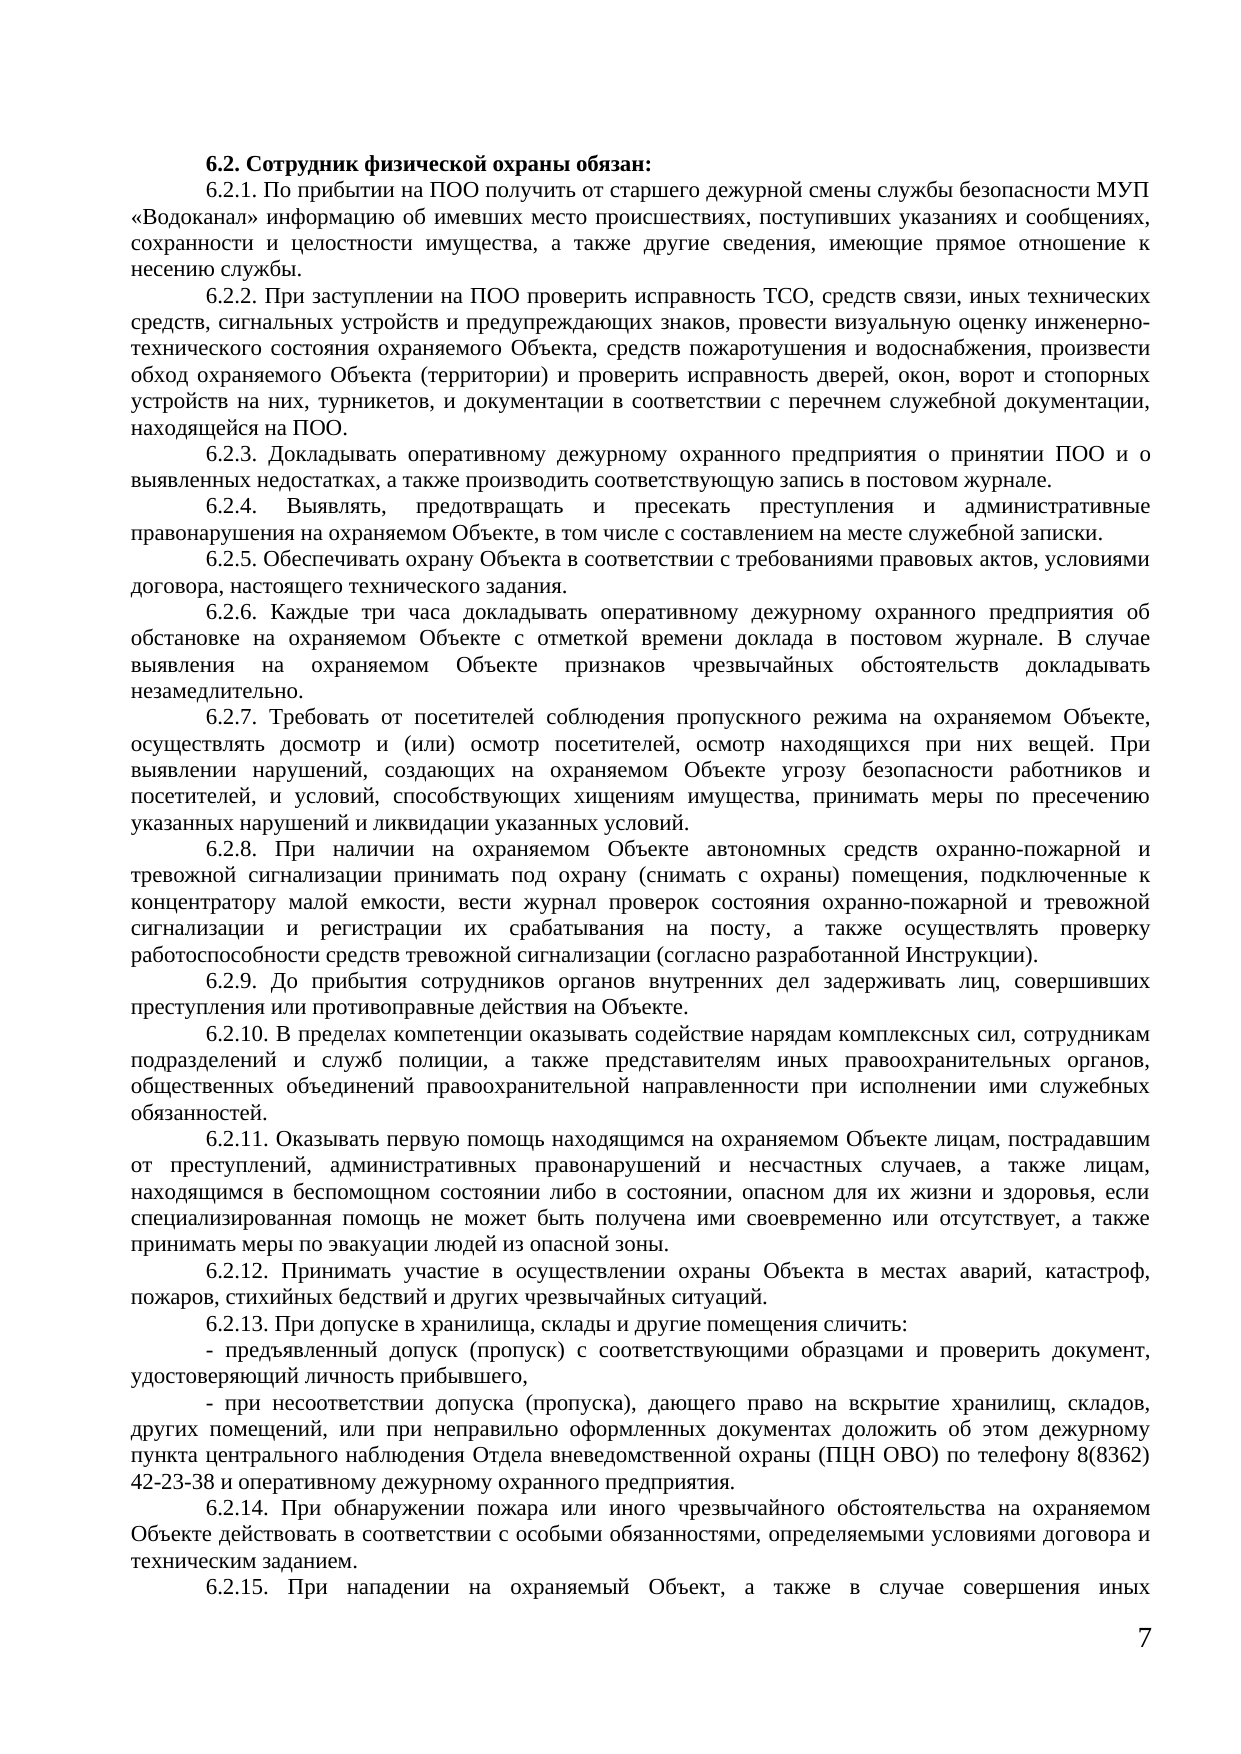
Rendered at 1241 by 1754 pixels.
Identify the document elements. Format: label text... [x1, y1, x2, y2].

text 6.2.1. По прибытии на ПОО получить от старшего дежурной смены службы безопасности МУП «Водоканал» информацию об имевших место происшествиях, поступивших указаниях и сообщениях, сохранности и целостности имущества, а также другие сведения, имеющие прямое отношение к несению службы. [131, 176, 1152, 282]
text 6.2.2. При заступлении на ПОО проверить исправность ТСО, средств связи, иных технических средств, сигнальных устройств и предупреждающих знаков, провести визуальную оценку инженерно-технического состояния охраняемого Объекта, средств пожаротушения и водоснабжения, произвести обход охраняемого Объекта (территории) и проверить исправность дверей, окон, ворот и стопорных устройств на них, турникетов, и документации в соответствии с перечнем служебной документации, находящейся на ПОО. [131, 282, 1152, 440]
text 6.2.12. Принимать участие в осуществлении охраны Объекта в местах аварий, катастроф, пожаров, стихийных бедствий и других чрезвычайных ситуаций. [131, 1257, 1152, 1309]
text 6.2. Сотрудник физической охраны обязан: [131, 150, 1152, 176]
text 6.2.11. Оказывать первую помощь находящимся на охраняемом Объекте лицам, пострадавшим от преступлений, административных правонарушений и несчастных случаев, а также лицам, находящимся в беспомощном состоянии либо в состоянии, опасном для их жизни и здоровья, если специализированная помощь не может быть получена ими своевременно или отсутствует, а также принимать меры по эвакуации людей из опасной зоны. [131, 1125, 1152, 1257]
text 6.2.6. Каждые три часа докладывать оперативному дежурному охранного предприятия об обстановке на охраняемом Объекте с отметкой времени доклада в постовом журнале. В случае выявления на охраняемом Объекте признаков чрезвычайных обстоятельств докладывать незамедлительно. [131, 598, 1152, 703]
text - при несоответствии допуска (пропуска), дающего право на вскрытие хранилищ, складов, других помещений, или при неправильно оформленных документах доложить об этом дежурному пункта центрального наблюдения Отдела вневедомственной охраны (ПЦН ОВО) по телефону 8(8362) 42-23-38 и оперативному дежурному охранного предприятия. [131, 1389, 1152, 1494]
text - предъявленный допуск (пропуск) с соответствующими образцами и проверить документ, удостоверяющий личность прибывшего, [131, 1336, 1152, 1389]
text 6.2.9. До прибытия сотрудников органов внутренних дел задерживать лиц, совершивших преступления или противоправные действия на Объекте. [131, 967, 1152, 1020]
text 6.2.13. При допуске в хранилища, склады и другие помещения сличить: [131, 1309, 1152, 1336]
text 6.2.5. Обеспечивать охрану Объекта в соответствии с требованиями правовых актов, условиями договора, настоящего технического задания. [131, 545, 1152, 598]
text 6.2.7. Требовать от посетителей соблюдения пропускного режима на охраняемом Объекте, осуществлять досмотр и (или) осмотр посетителей, осмотр находящихся при них вещей. При выявлении нарушений, создающих на охраняемом Объекте угрозу безопасности работников и посетителей, и условий, способствующих хищениям имущества, принимать меры по пресечению указанных нарушений и ликвидации указанных условий. [131, 703, 1152, 835]
text 6.2.10. В пределах компетенции оказывать содействие нарядам комплексных сил, сотрудникам подразделений и служб полиции, а также представителям иных правоохранительных органов, общественных объединений правоохранительной направленности при исполнении ими служебных обязанностей. [131, 1020, 1152, 1125]
text 6.2.14. При обнаружении пожара или иного чрезвычайного обстоятельства на охраняемом Объекте действовать в соответствии с особыми обязанностями, определяемыми условиями договора и техническим заданием. [131, 1494, 1152, 1573]
text 6.2.4. Выявлять, предотвращать и пресекать преступления и административные правонарушения на охраняемом Объекте, в том числе с составлением на месте служебной записки. [131, 493, 1152, 545]
text 6.2.8. При наличии на охраняемом Объекте автономных средств охранно-пожарной и тревожной сигнализации принимать под охрану (снимать с охраны) помещения, подключенные к концентратору малой емкости, вести журнал проверок состояния охранно-пожарной и тревожной сигнализации и регистрации их срабатывания на посту, а также осуществлять проверку работоспособности средств тревожной сигнализации (согласно разработанной Инструкции). [131, 835, 1152, 967]
text 6.2.3. Докладывать оперативному дежурному охранного предприятия о принятии ПОО и о выявленных недостатках, а также производить соответствующую запись в постовом журнале. [131, 440, 1152, 493]
